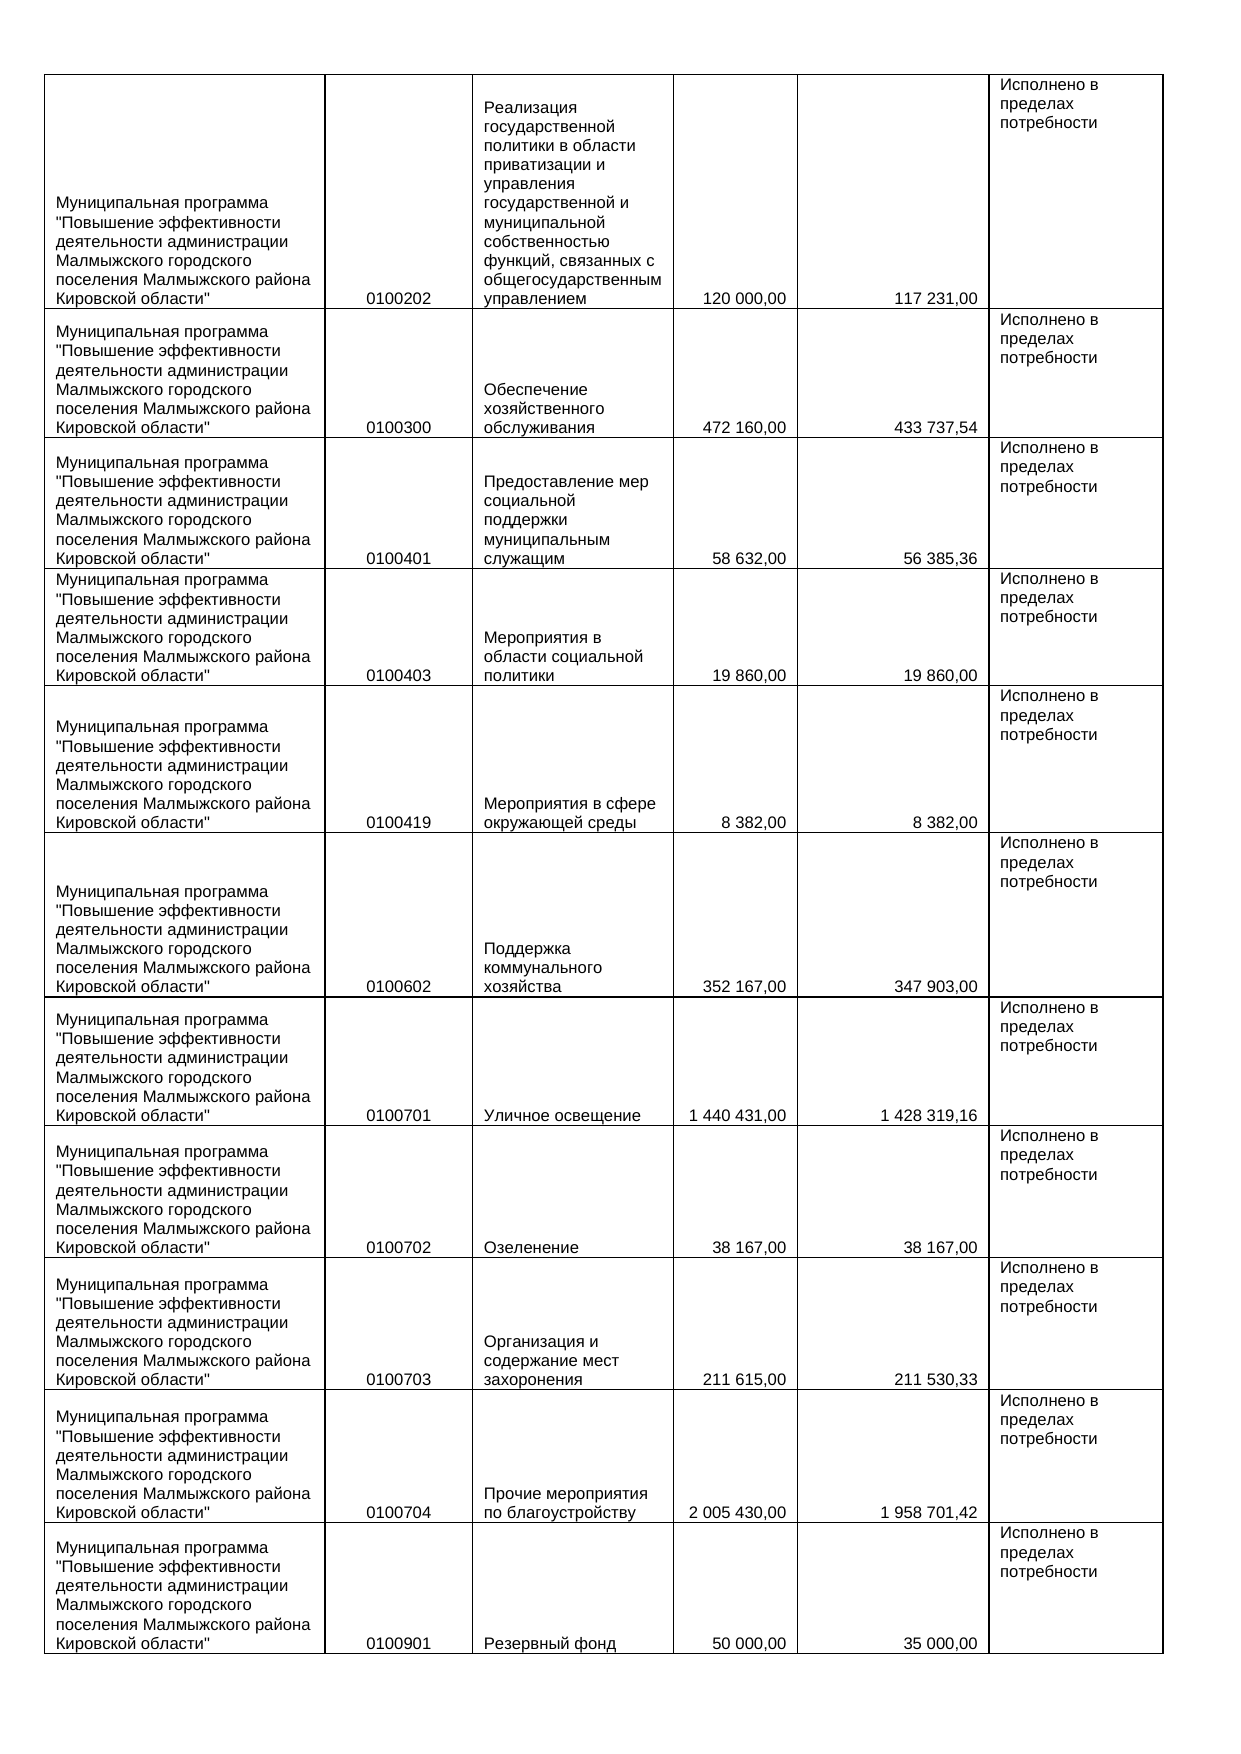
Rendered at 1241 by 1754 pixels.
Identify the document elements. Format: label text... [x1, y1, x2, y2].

table_cell 19 860,00 [674, 569, 797, 685]
table_cell Муниципальная программа "Повышение эффективности деятельности администрации Малмыжского городского поселения Малмыжского района Кировской области" [45, 75, 324, 308]
table_cell Муниципальная программа "Повышение эффективности деятельности администрации Малмыжского городского поселения Малмыжского района Кировской области" [45, 998, 324, 1125]
table_cell 38 167,00 [798, 1126, 988, 1257]
table_cell Исполнено в пределах потребности [990, 1258, 1162, 1389]
table_cell 1 958 701,42 [798, 1390, 988, 1522]
table_cell Муниципальная программа "Повышение эффективности деятельности администрации Малмыжского городского поселения Малмыжского района Кировской области" [45, 686, 324, 832]
table_cell 0100704 [326, 1390, 472, 1522]
table_cell Муниципальная программа "Повышение эффективности деятельности администрации Малмыжского городского поселения Малмыжского района Кировской области" [45, 1390, 324, 1522]
table_cell 1 440 431,00 [674, 998, 797, 1125]
table_cell 0100901 [326, 1523, 472, 1653]
table_cell Исполнено в пределах потребности [990, 438, 1162, 568]
table_cell Муниципальная программа "Повышение эффективности деятельности администрации Малмыжского городского поселения Малмыжского района Кировской области" [45, 1126, 324, 1257]
table_cell 433 737,54 [798, 309, 988, 437]
table_cell 211 530,33 [798, 1258, 988, 1389]
table_cell 58 632,00 [674, 438, 797, 568]
table_cell Исполнено в пределах потребности [990, 1390, 1162, 1522]
table_cell 0100701 [326, 998, 472, 1125]
table_cell Исполнено в пределах потребности [990, 569, 1162, 685]
table_cell 0100602 [326, 833, 472, 996]
table_cell 8 382,00 [798, 686, 988, 832]
table_cell 120 000,00 [674, 75, 797, 308]
table_cell 2 005 430,00 [674, 1390, 797, 1522]
table_cell 0100401 [326, 438, 472, 568]
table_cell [990, 1523, 1162, 1653]
table_cell 38 167,00 [674, 1126, 797, 1257]
table_cell 0100300 [326, 309, 472, 437]
table_cell 211 615,00 [674, 1258, 797, 1389]
table_cell Озеленение [473, 1126, 673, 1257]
table_cell 0100403 [326, 569, 472, 685]
table_cell 472 160,00 [674, 309, 797, 437]
table_cell Прочие мероприятия по благоустройству [473, 1390, 673, 1522]
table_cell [45, 1523, 324, 1653]
table_cell 50 000,00 [674, 1523, 797, 1653]
table_cell Муниципальная программа "Повышение эффективности деятельности администрации Малмыжского городского поселения Малмыжского района Кировской области" [45, 309, 324, 437]
table_cell 0100202 [326, 75, 472, 308]
table_cell Муниципальная программа "Повышение эффективности деятельности администрации Малмыжского городского поселения Малмыжского района Кировской области" [45, 833, 324, 996]
table_cell Предоставление мер социальной поддержки муниципальным служащим [473, 438, 673, 568]
table_cell 0100419 [326, 686, 472, 832]
table_cell Уличное освещение [473, 998, 673, 1125]
table_cell Исполнено в пределах потребности [990, 686, 1162, 832]
table_cell Исполнено в пределах потребности [990, 309, 1162, 437]
table_cell 0100702 [326, 1126, 472, 1257]
table_cell Исполнено в пределах потребности [990, 1126, 1162, 1257]
table_cell 19 860,00 [798, 569, 988, 685]
table_cell Реализация государственной политики в области приватизации и управления государственной и муниципальной собственностью функций, связанных с общегосударственным управлением [473, 75, 673, 308]
table_cell Резервный фонд [473, 1523, 673, 1653]
table_cell Организация и содержание мест захоронения [473, 1258, 673, 1389]
table_cell Муниципальная программа "Повышение эффективности деятельности администрации Малмыжского городского поселения Малмыжского района Кировской области" [45, 438, 324, 568]
table_cell Исполнено в пределах потребности [990, 833, 1162, 996]
table_cell 8 382,00 [674, 686, 797, 832]
table_cell 0100703 [326, 1258, 472, 1389]
table_cell Обеспечение хозяйственного обслуживания [473, 309, 673, 437]
table_cell 1 428 319,16 [798, 998, 988, 1125]
table_cell Муниципальная программа "Повышение эффективности деятельности администрации Малмыжского городского поселения Малмыжского района Кировской области" [45, 1258, 324, 1389]
table_cell 35 000,00 [798, 1523, 988, 1653]
table_cell 56 385,36 [798, 438, 988, 568]
table_cell Поддержка коммунального хозяйства [473, 833, 673, 996]
table_cell Мероприятия в области социальной политики [473, 569, 673, 685]
table_cell 117 231,00 [798, 75, 988, 308]
table_cell Исполнено в пределах потребности [990, 998, 1162, 1125]
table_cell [990, 75, 1162, 308]
table_cell Муниципальная программа "Повышение эффективности деятельности администрации Малмыжского городского поселения Малмыжского района Кировской области" [45, 569, 324, 685]
table_cell 347 903,00 [798, 833, 988, 996]
table_cell 352 167,00 [674, 833, 797, 996]
table_cell Мероприятия в сфере окружающей среды [473, 686, 673, 832]
